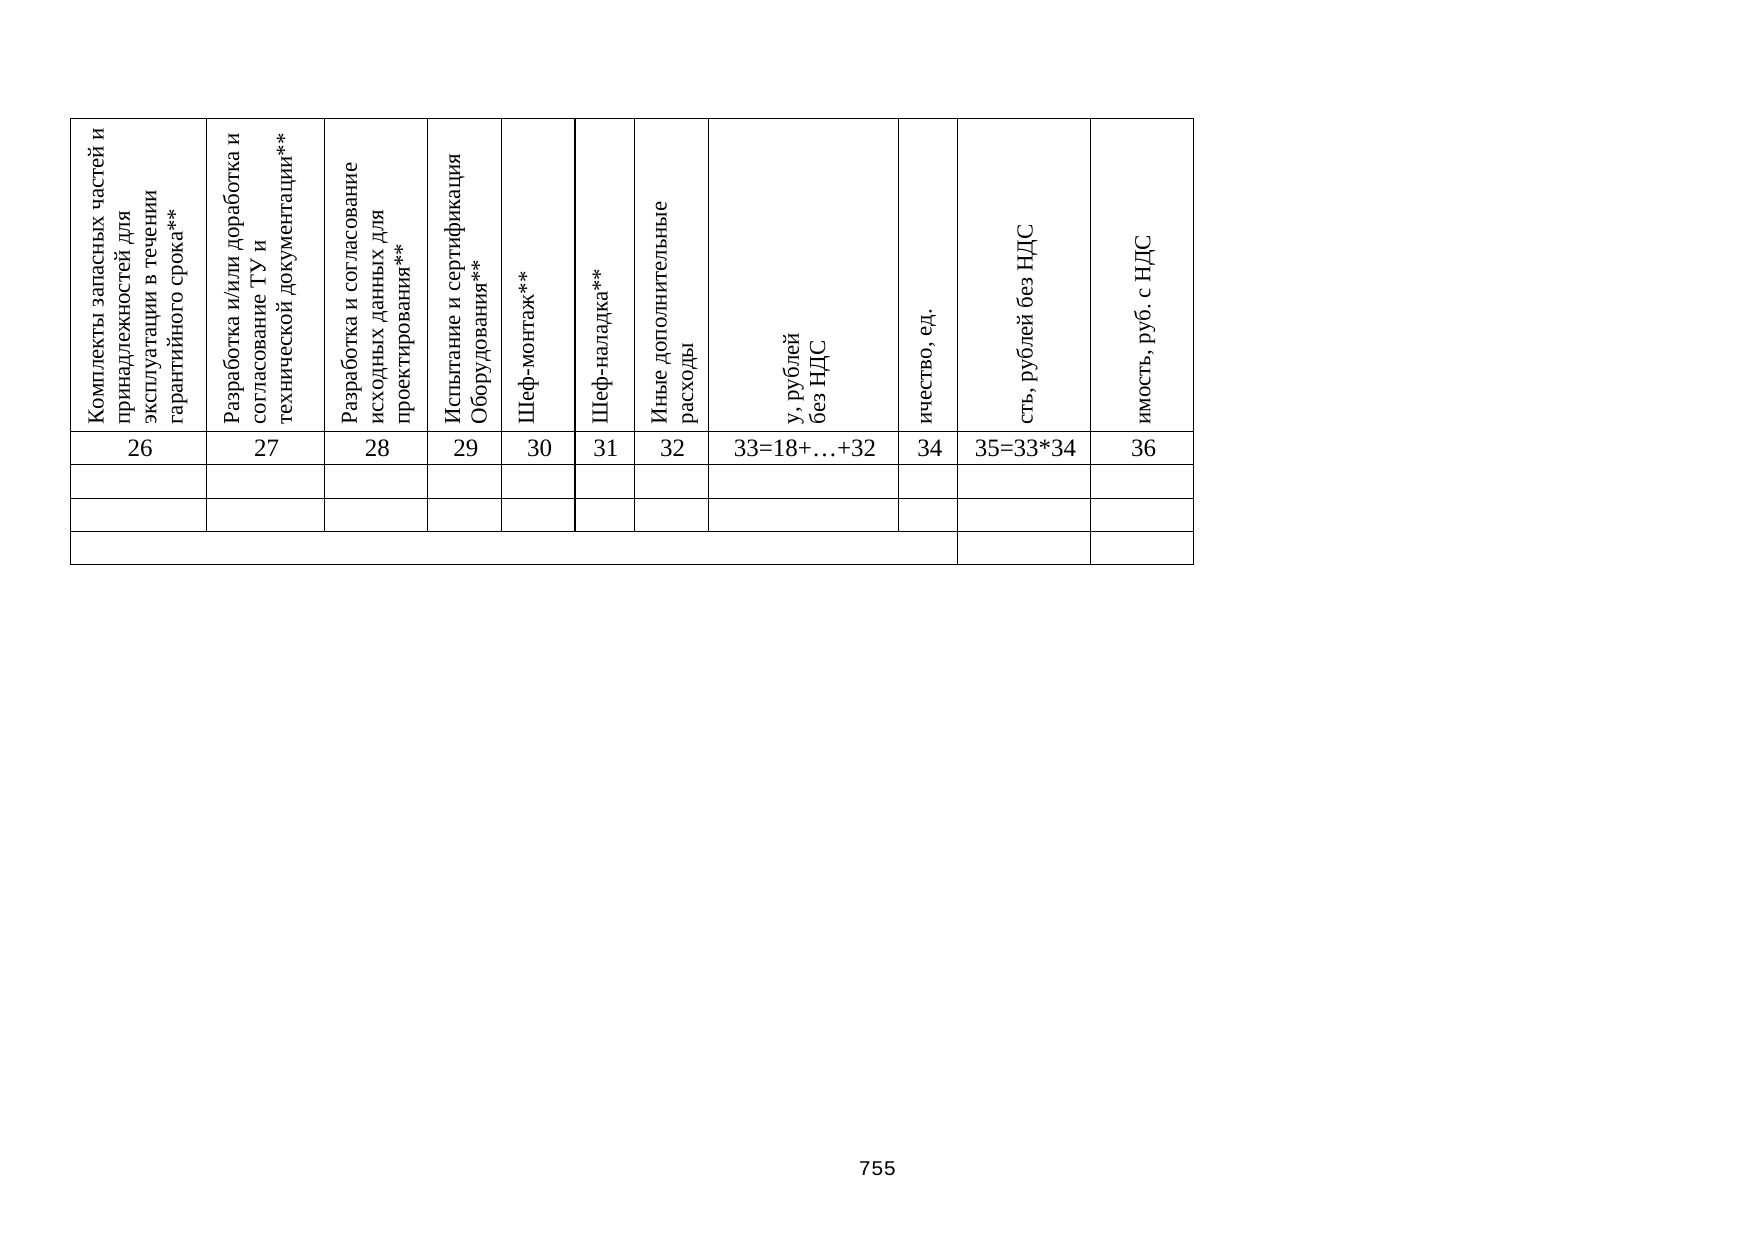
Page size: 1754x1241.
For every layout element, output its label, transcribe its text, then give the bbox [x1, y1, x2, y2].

table_cell [71, 465, 206, 497]
table_cell [207, 465, 324, 497]
table_cell 32 [635, 432, 708, 464]
table_cell [709, 465, 898, 497]
table_header Количество, ед. [899, 119, 957, 431]
table_cell [958, 532, 1090, 564]
table_cell Испытание и сертификация Оборудования** [428, 119, 501, 431]
table_cell 35=33*34 [958, 432, 1090, 464]
table_cell [1091, 532, 1193, 564]
table_cell Комплекты запасных частей и принадлежностей для эксплуатации в течении гарантийного срока** [71, 119, 206, 431]
table_cell [958, 465, 1090, 497]
table_cell [428, 499, 501, 531]
table_cell 26 [71, 432, 206, 464]
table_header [1091, 119, 1193, 431]
table_cell [71, 499, 206, 531]
table_cell [207, 499, 324, 531]
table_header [958, 119, 1090, 431]
table_cell 29 [428, 432, 501, 464]
table_cell [635, 465, 708, 497]
table_cell Разработка и согласование исходных данных для проектирования** [325, 119, 427, 431]
table_cell [1091, 465, 1193, 497]
table_cell [325, 465, 427, 497]
table_cell 27 [207, 432, 324, 464]
table_cell 30 [502, 432, 574, 464]
table_cell Шеф-монтаж** [502, 119, 574, 431]
table_cell [899, 499, 957, 531]
table_cell 31 [576, 432, 634, 464]
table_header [709, 119, 898, 431]
table_cell 36 [1091, 432, 1193, 464]
table_cell 34 [899, 432, 957, 464]
table_cell [1091, 499, 1193, 531]
table_cell Иные дополнительные расходы [635, 119, 708, 431]
table_cell [576, 499, 634, 531]
table_cell [428, 465, 501, 497]
table_cell [576, 465, 634, 497]
table_cell 28 [325, 432, 427, 464]
table_cell [899, 465, 957, 497]
table_cell Разработка и/или доработка и согласование ТУ и технической документации** [207, 119, 324, 431]
table_cell [958, 499, 1090, 531]
table_cell [709, 499, 898, 531]
table_cell [635, 499, 708, 531]
table_cell [502, 465, 574, 497]
table_cell 33=18+…+32 [709, 432, 898, 464]
table_cell Шеф-наладка** [576, 119, 634, 431]
table_cell [502, 499, 574, 531]
table_cell [71, 532, 957, 564]
table_cell [325, 499, 427, 531]
